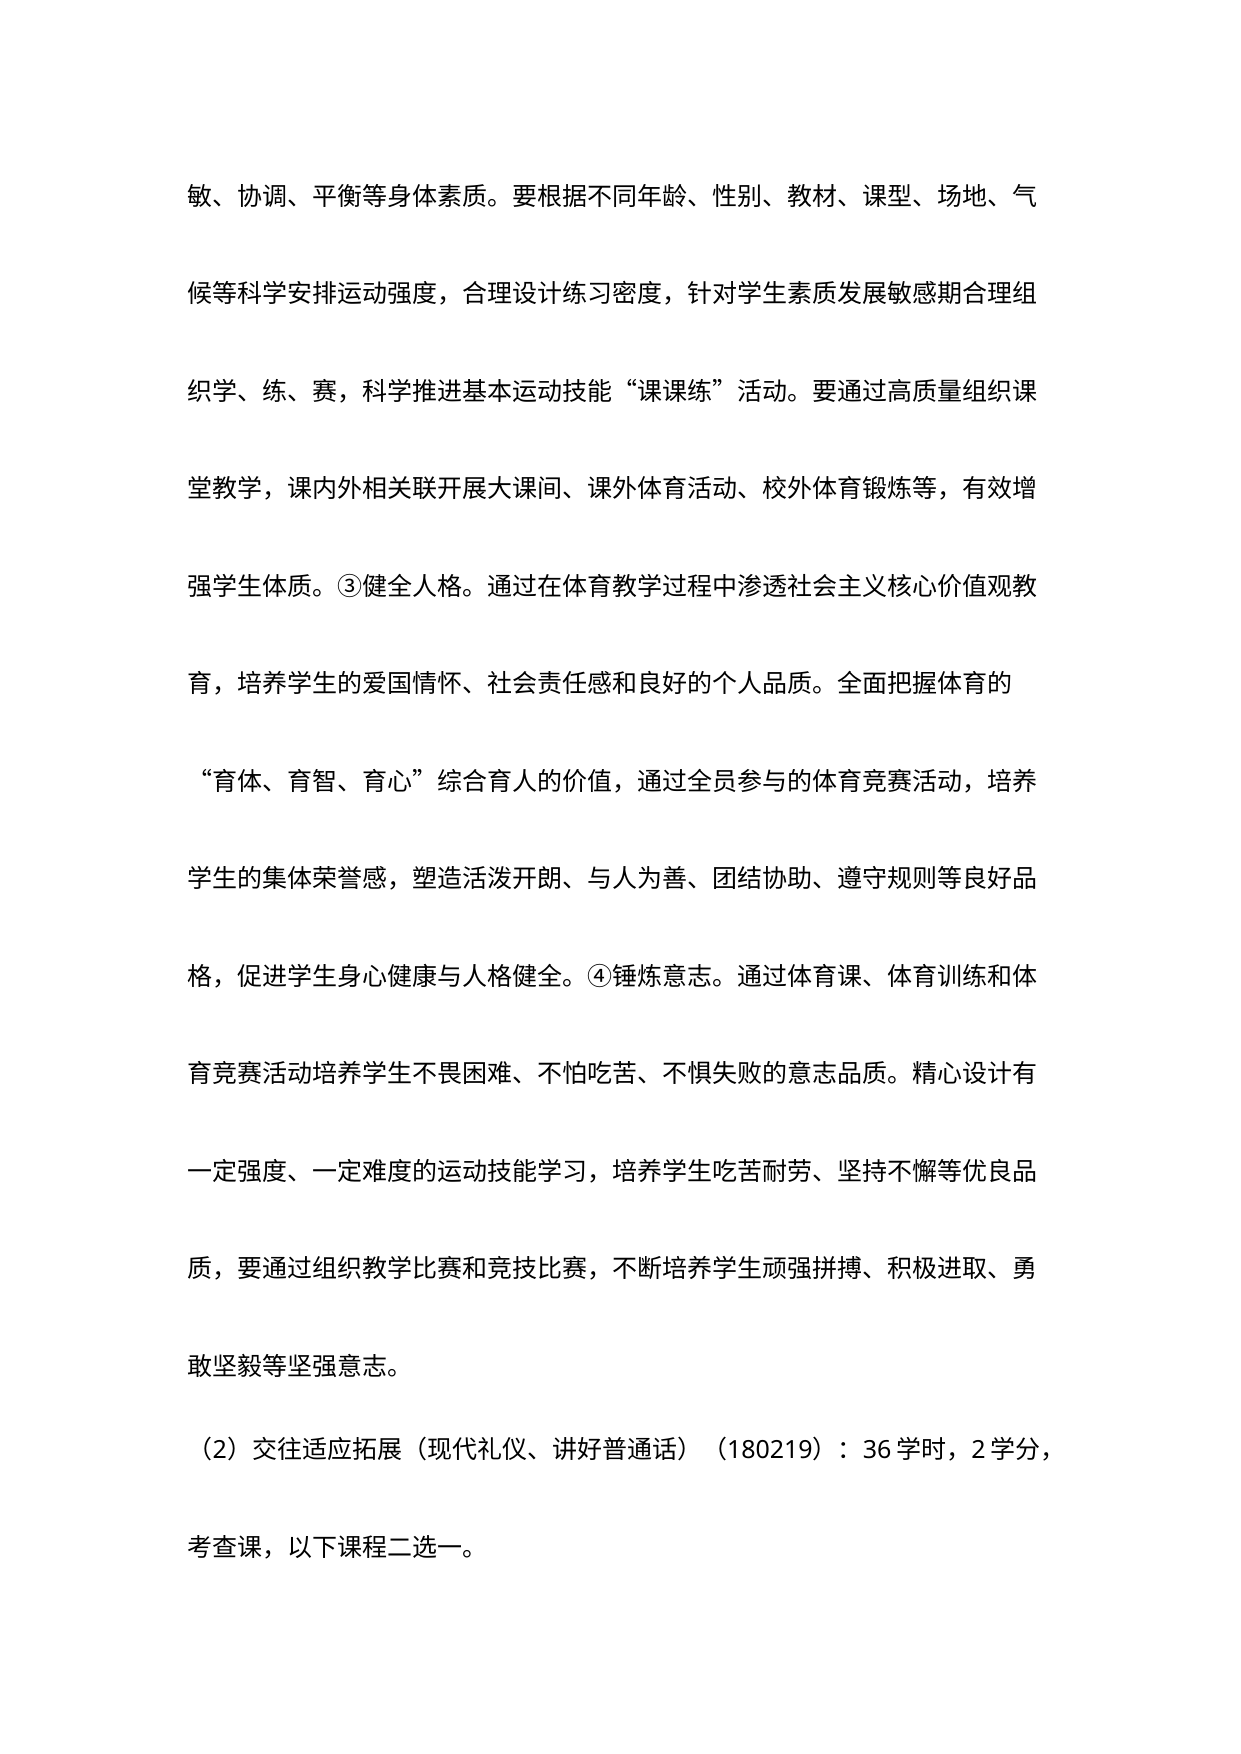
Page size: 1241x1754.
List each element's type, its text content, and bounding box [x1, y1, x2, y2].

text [187, 162, 1053, 1397]
text （2）交往适应拓展（现代礼仪、讲好普通话）（180219）：36学时，2学分，考查课，以下课程二选一。 [187, 1415, 1053, 1578]
